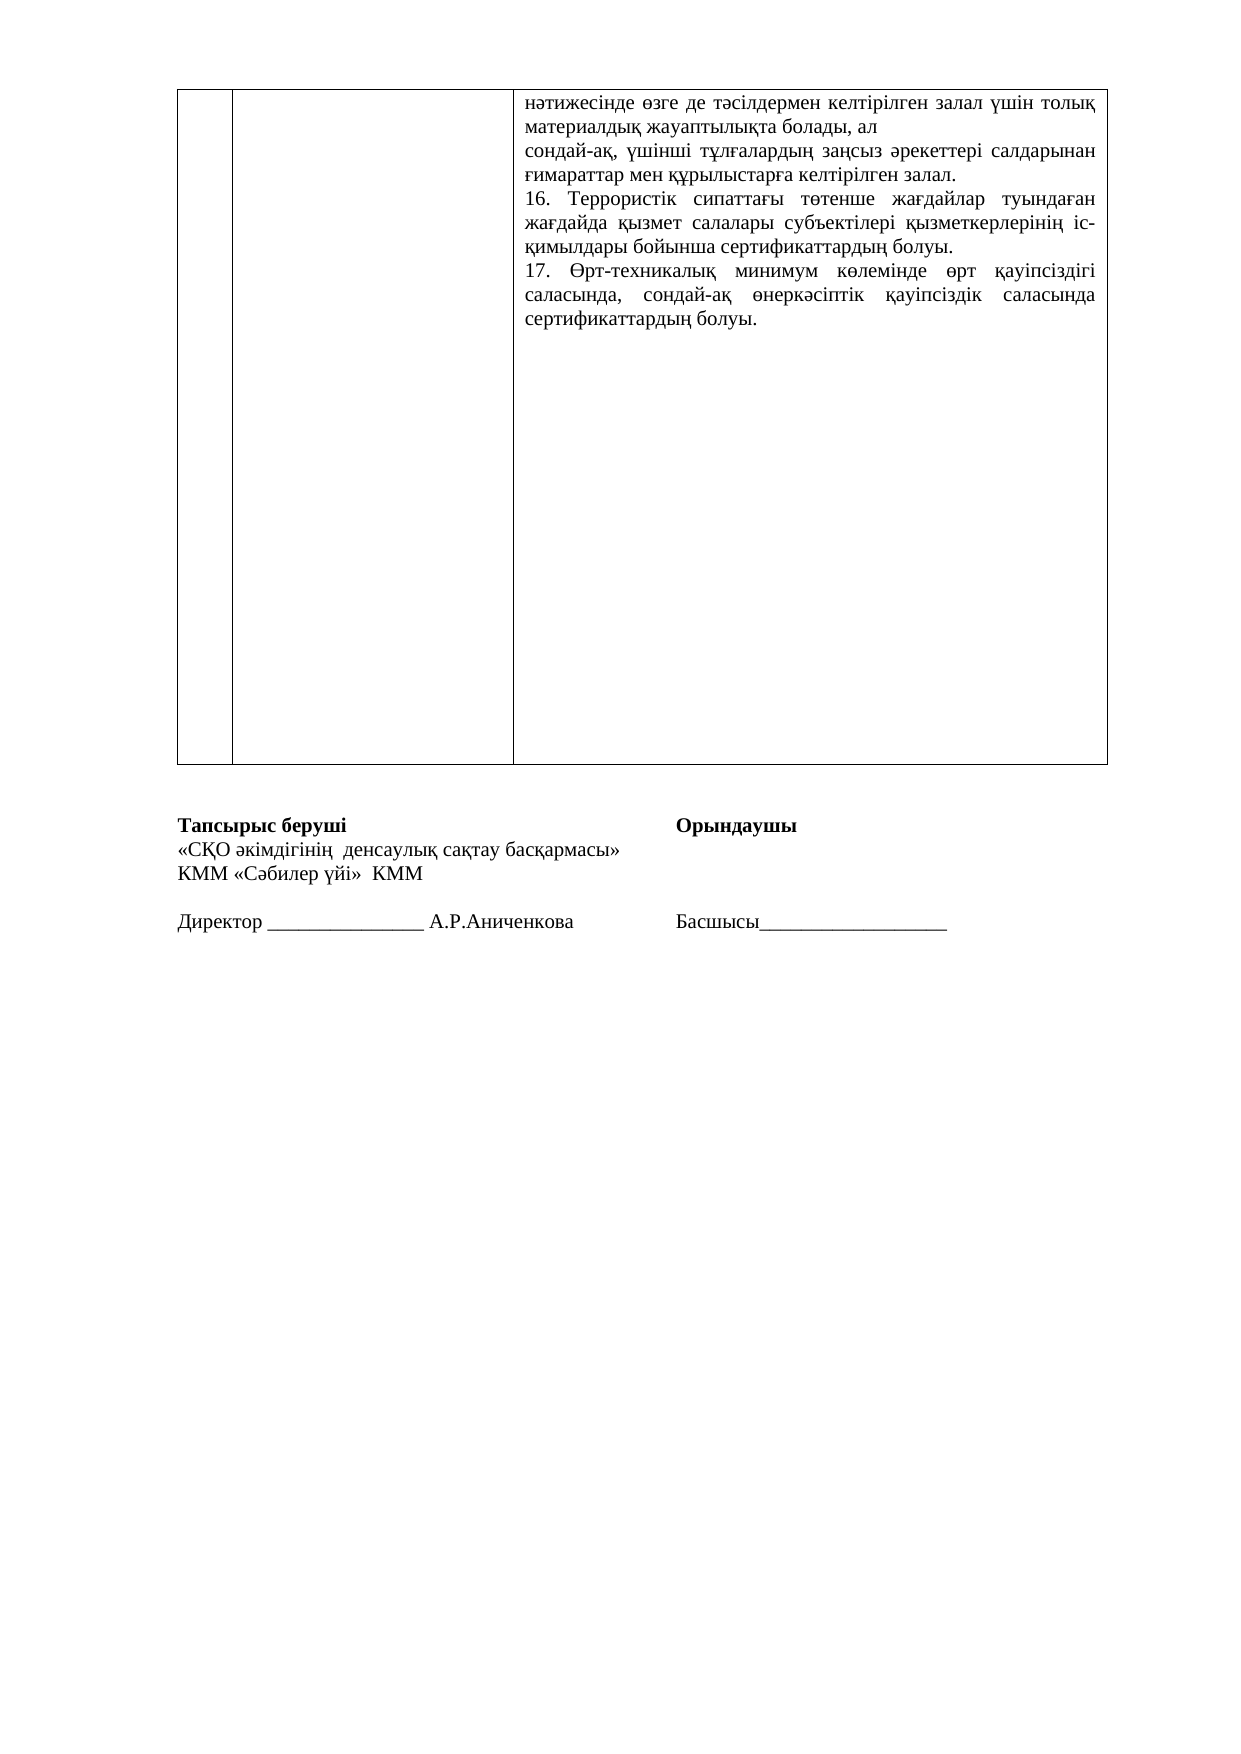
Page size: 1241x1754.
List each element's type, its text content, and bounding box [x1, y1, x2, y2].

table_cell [233, 90, 513, 763]
table_cell 1 [178, 90, 232, 763]
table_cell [514, 90, 1107, 763]
table_header Орындаушы Басшысы__________________ [664, 813, 1152, 972]
table_header Тапсырыс беруші «СҚО әкімдігінің денсаулық сақтау басқармасы» КММ «Сәбилер үйі» КММ Директор _______________ А.Р.Аниченкова [166, 813, 664, 972]
